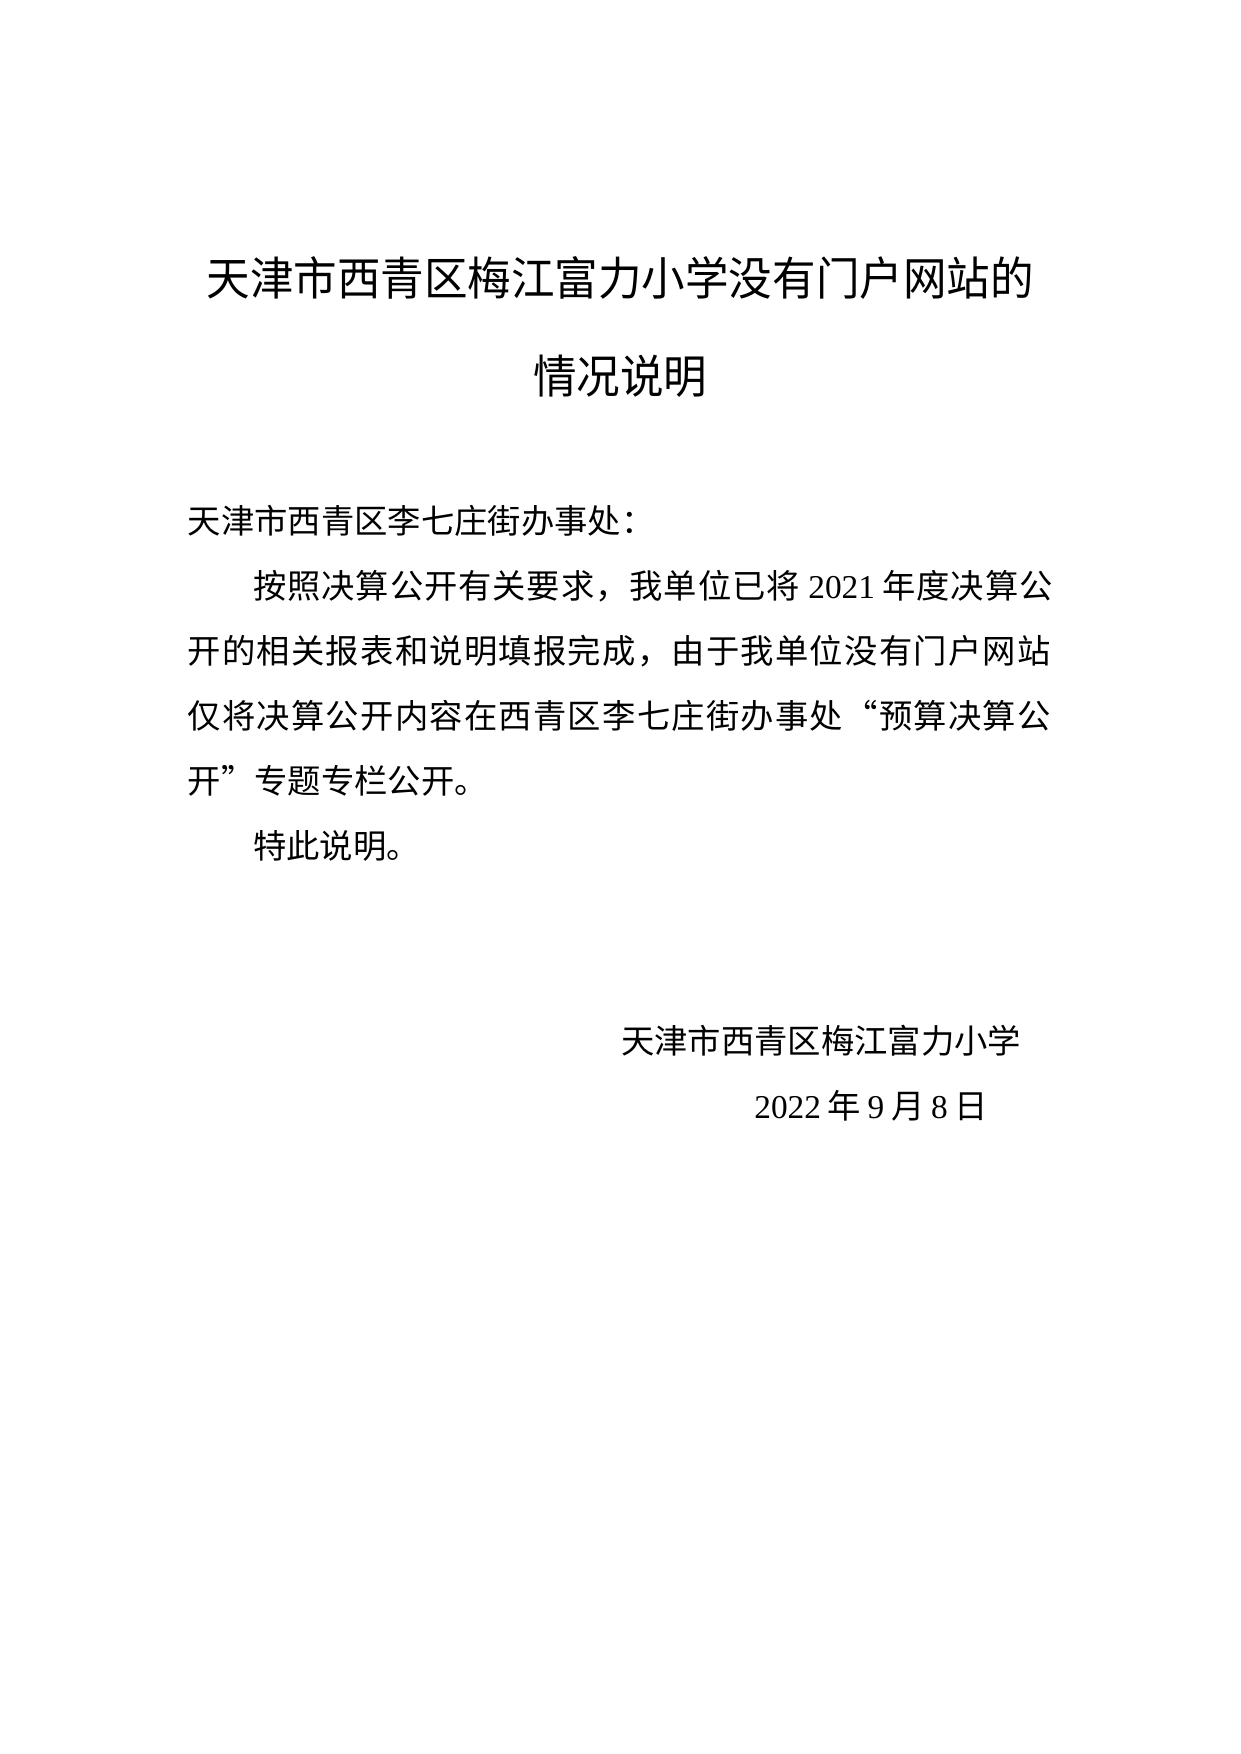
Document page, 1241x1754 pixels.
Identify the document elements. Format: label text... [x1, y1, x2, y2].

text 2022年9月8日 [187, 1072, 1053, 1137]
text 天津市西青区梅江富力小学没有门户网站的 [187, 227, 1053, 324]
text 按照决算公开有关要求，我单位已将2021年度决算公开的相关报表和说明填报完成，由于我单位没有门户网站，仅将决算公开内容在西青区李七庄街办事处“预算决算公开”专题专栏公开。 [187, 552, 1053, 812]
text 情况说明 [187, 324, 1053, 422]
text 天津市西青区梅江富力小学 [187, 1007, 1053, 1072]
text 天津市西青区李七庄街办事处： [187, 487, 1053, 552]
text 特此说明。 [187, 812, 1053, 877]
